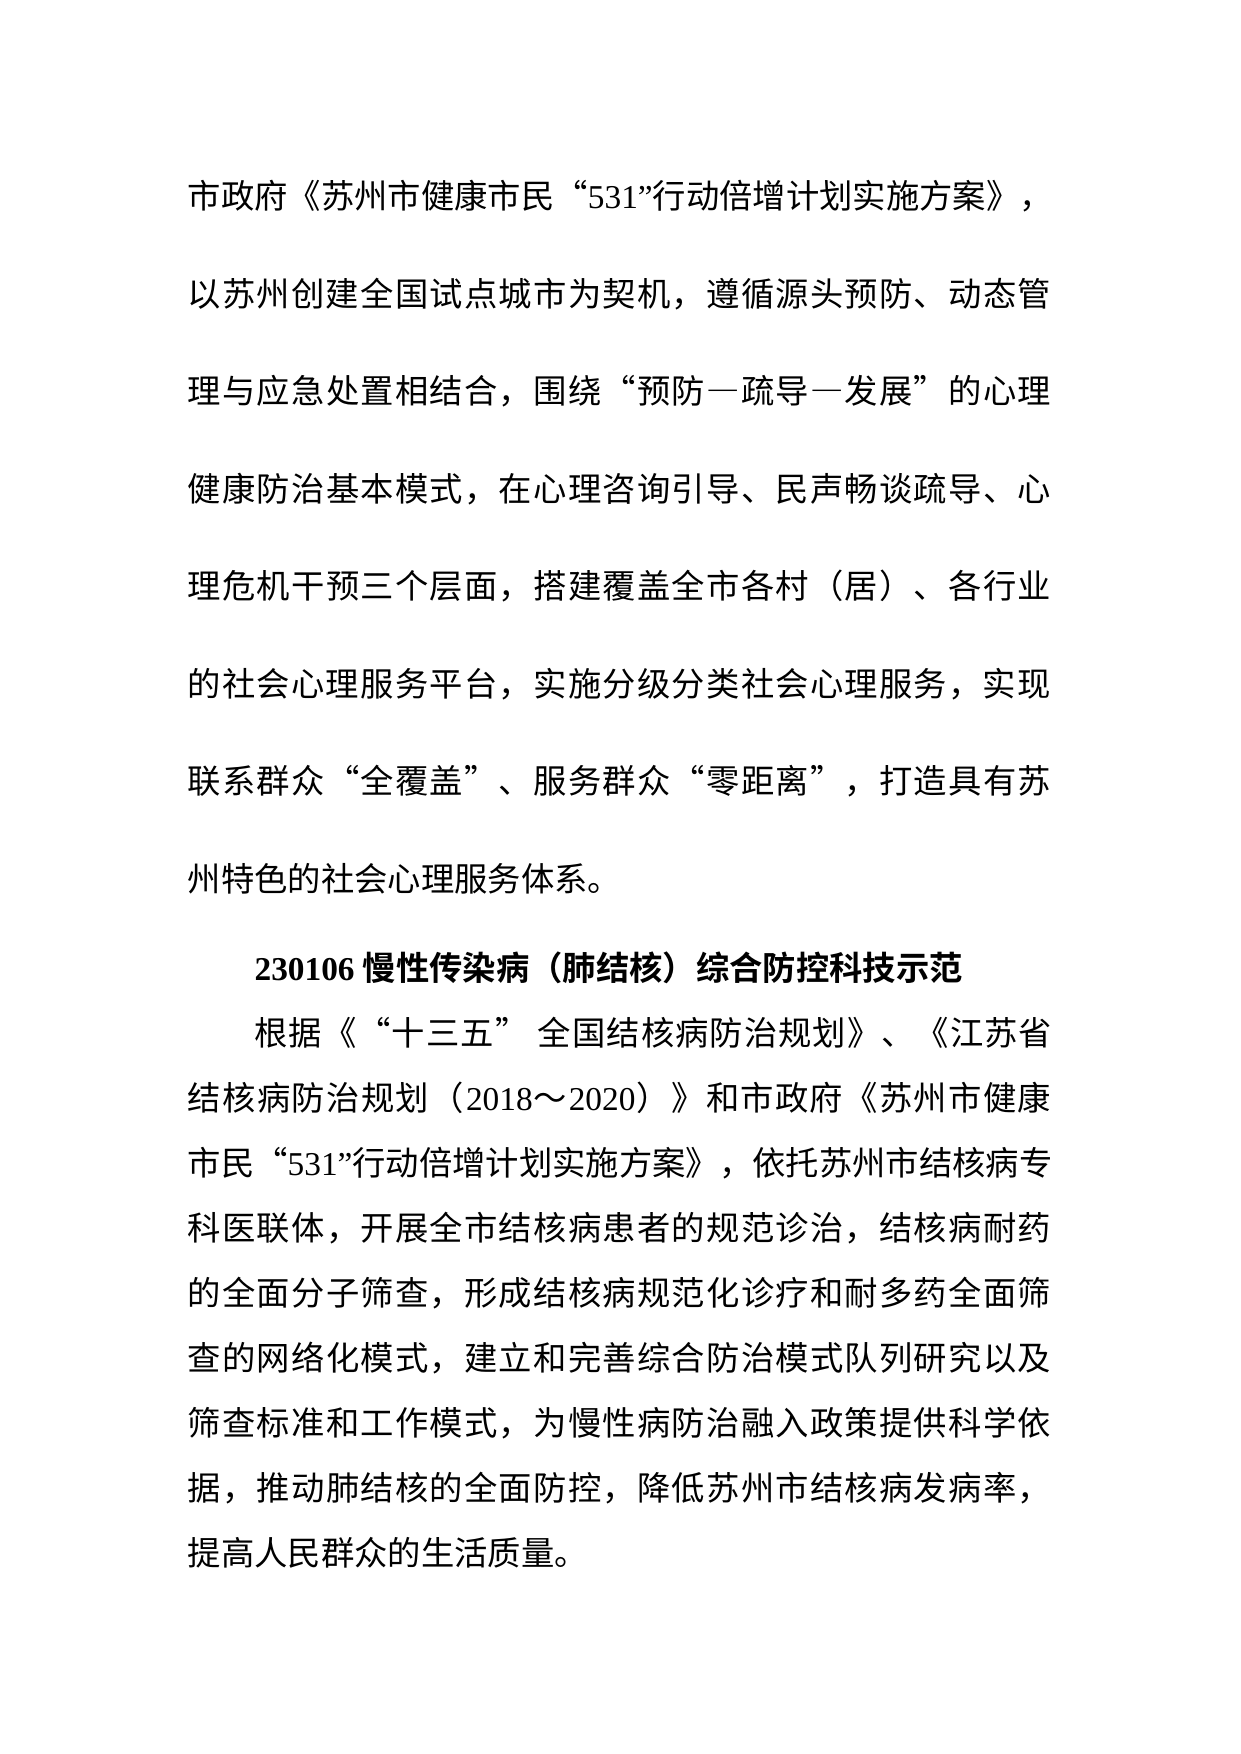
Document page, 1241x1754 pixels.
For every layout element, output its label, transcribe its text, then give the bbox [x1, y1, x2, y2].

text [187, 162, 1053, 909]
text 230106 慢性传染病（肺结核）综合防控科技示范 [187, 933, 1053, 998]
text 根据《“十三五” 全国结核病防治规划》、《江苏省结核病防治规划（2018～2020）》和市政府《苏州市健康市民“531”行动倍增计划实施方案》，依托苏州市结核病专科医联体，开展全市结核病患者的规范诊治，结核病耐药的全面分子筛查，形成结核病规范化诊疗和耐多药全面筛查的网络化模式，建立和完善综合防治模式队列研究以及筛查标准和工作模式，为慢性病防治融入政策提供科学依据，推动肺结核的全面防控，降低苏州市结核病发病率，提高人民群众的生活质量。 [187, 998, 1053, 1583]
